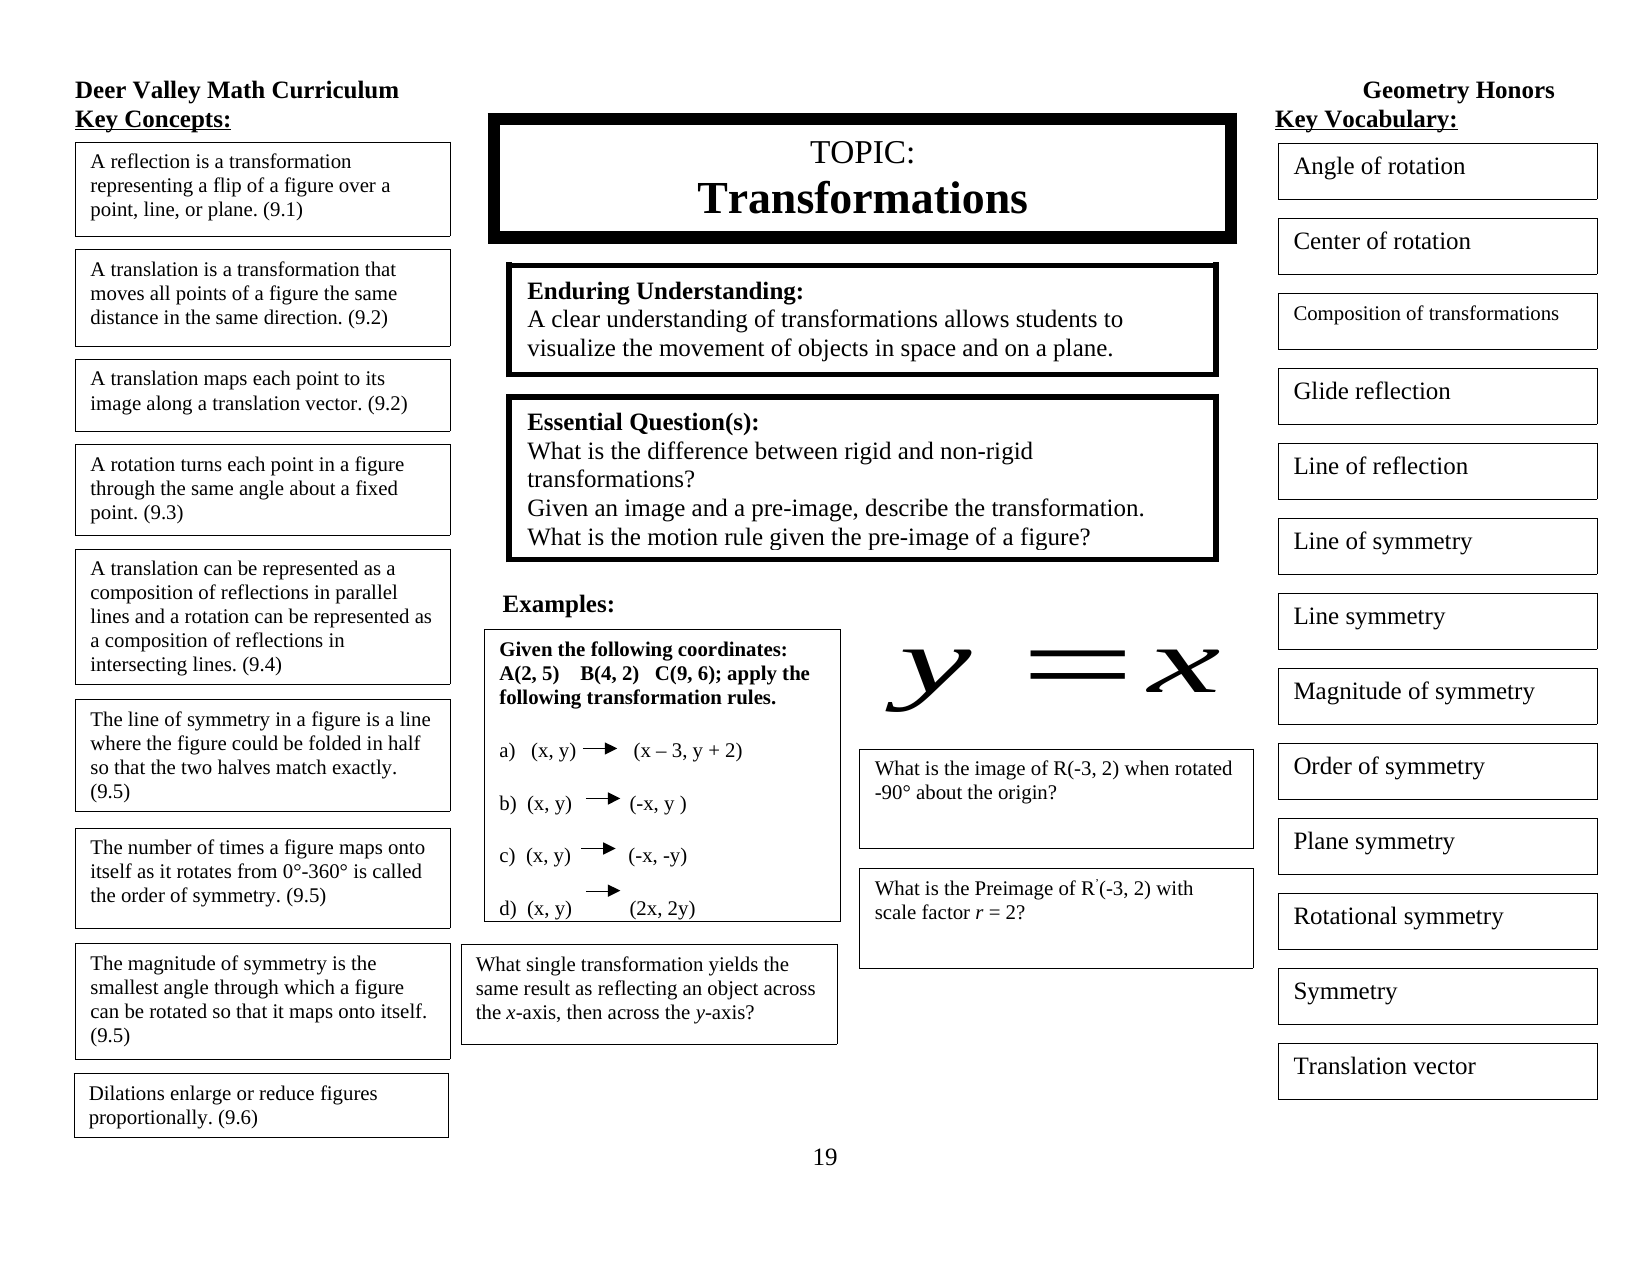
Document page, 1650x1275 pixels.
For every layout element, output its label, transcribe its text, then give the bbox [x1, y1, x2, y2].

text Key Concepts: Key Vocabulary: [75, 104, 1575, 132]
